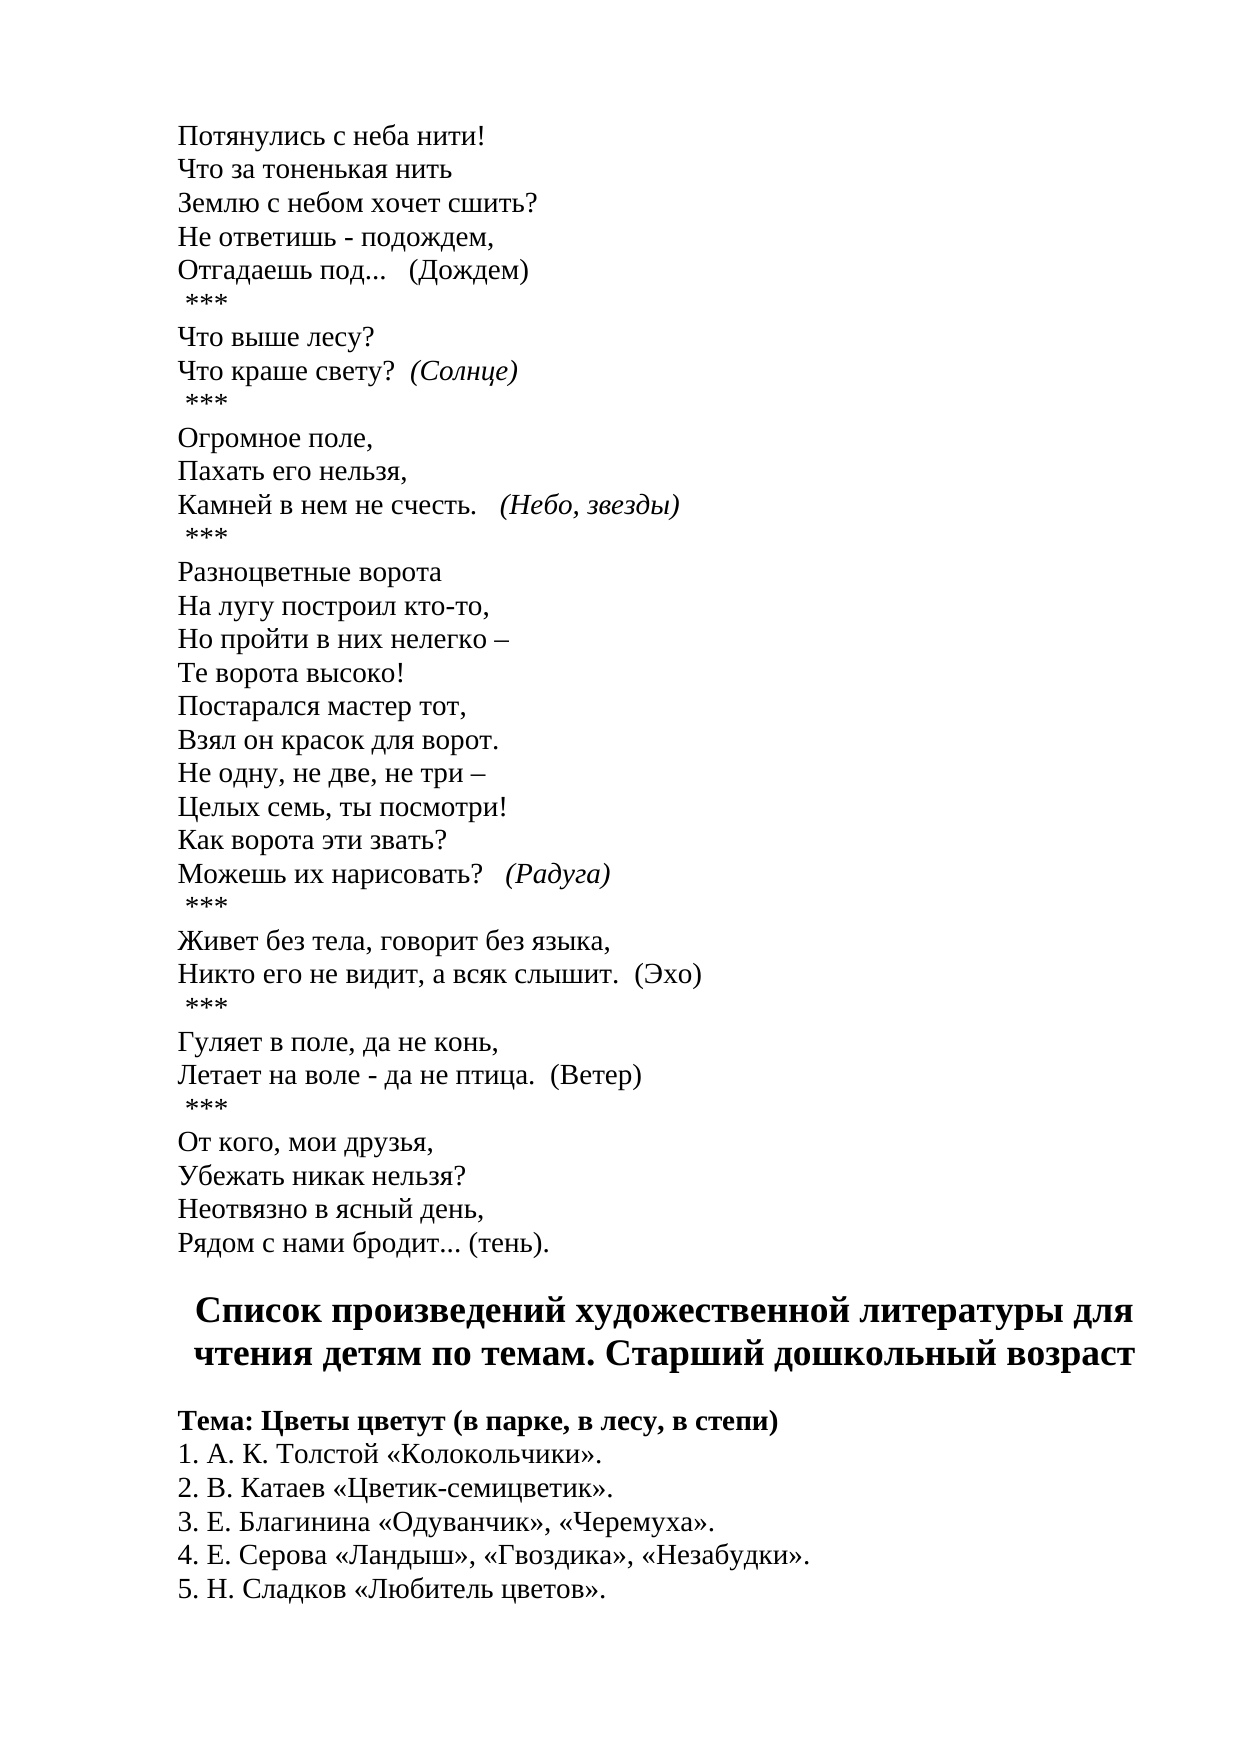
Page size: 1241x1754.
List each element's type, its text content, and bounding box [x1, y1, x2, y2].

text 2. В. Катаев «Цветик-семицветик». [177, 1470, 1152, 1504]
text *** [177, 889, 1152, 923]
text Потянулись с неба нити! [177, 118, 1152, 152]
text Пахать его нельзя, [177, 453, 1152, 487]
text Разноцветные ворота [177, 554, 1152, 588]
text Целых семь, ты посмотри! [177, 789, 1152, 822]
text *** [177, 990, 1152, 1024]
text Камней в нем не счесть. (Небо, звезды) [177, 487, 1152, 521]
text *** [177, 286, 1152, 319]
text Неотвязно в ясный день, [177, 1191, 1152, 1225]
text Огромное поле, [177, 420, 1152, 453]
text 3. Е. Благинина «Одуванчик», «Черемуха». [177, 1504, 1152, 1537]
text Что выше лесу? [177, 319, 1152, 353]
text Летает на воле - да не птица. (Ветер) [177, 1057, 1152, 1091]
text Никто его не видит, а всяк слышит. (Эхо) [177, 957, 1152, 990]
text 4. Е. Серова «Ландыш», «Гвоздика», «Незабудки». [177, 1537, 1152, 1571]
text Но пройти в них нелегко – [177, 621, 1152, 655]
text От кого, мои друзья, [177, 1124, 1152, 1158]
text Живет без тела, говорит без языка, [177, 923, 1152, 957]
text Тема: Цветы цветут (в парке, в лесу, в степи) [177, 1403, 1152, 1437]
text 5. Н. Сладков «Любитель цветов». [177, 1571, 1152, 1604]
text Что за тоненькая нить [177, 152, 1152, 185]
text Отгадаешь под... (Дождем) [177, 252, 1152, 286]
text Что краше свету? (Солнце) [177, 353, 1152, 386]
text На лугу построил кто-то, [177, 588, 1152, 621]
subtitle Список произведений художественной литературы для чтения детям по темам. Старший дошкольный возраст [177, 1288, 1152, 1374]
text Убежать никак нельзя? [177, 1158, 1152, 1191]
text Рядом с нами бродит... (тень). [177, 1225, 1152, 1258]
text Те ворота высоко! [177, 655, 1152, 688]
text *** [177, 1091, 1152, 1124]
text Взял он красок для ворот. [177, 722, 1152, 755]
text Гуляет в поле, да не конь, [177, 1024, 1152, 1057]
text Не ответишь - подождем, [177, 219, 1152, 252]
text *** [177, 386, 1152, 420]
text Как ворота эти звать? [177, 822, 1152, 856]
text Можешь их нарисовать? (Радуга) [177, 856, 1152, 889]
text Постарался мастер тот, [177, 688, 1152, 722]
text Не одну, не две, не три – [177, 755, 1152, 789]
text 1. А. К. Толстой «Колокольчики». [177, 1437, 1152, 1470]
text *** [177, 521, 1152, 554]
text Землю с небом хочет сшить? [177, 185, 1152, 219]
